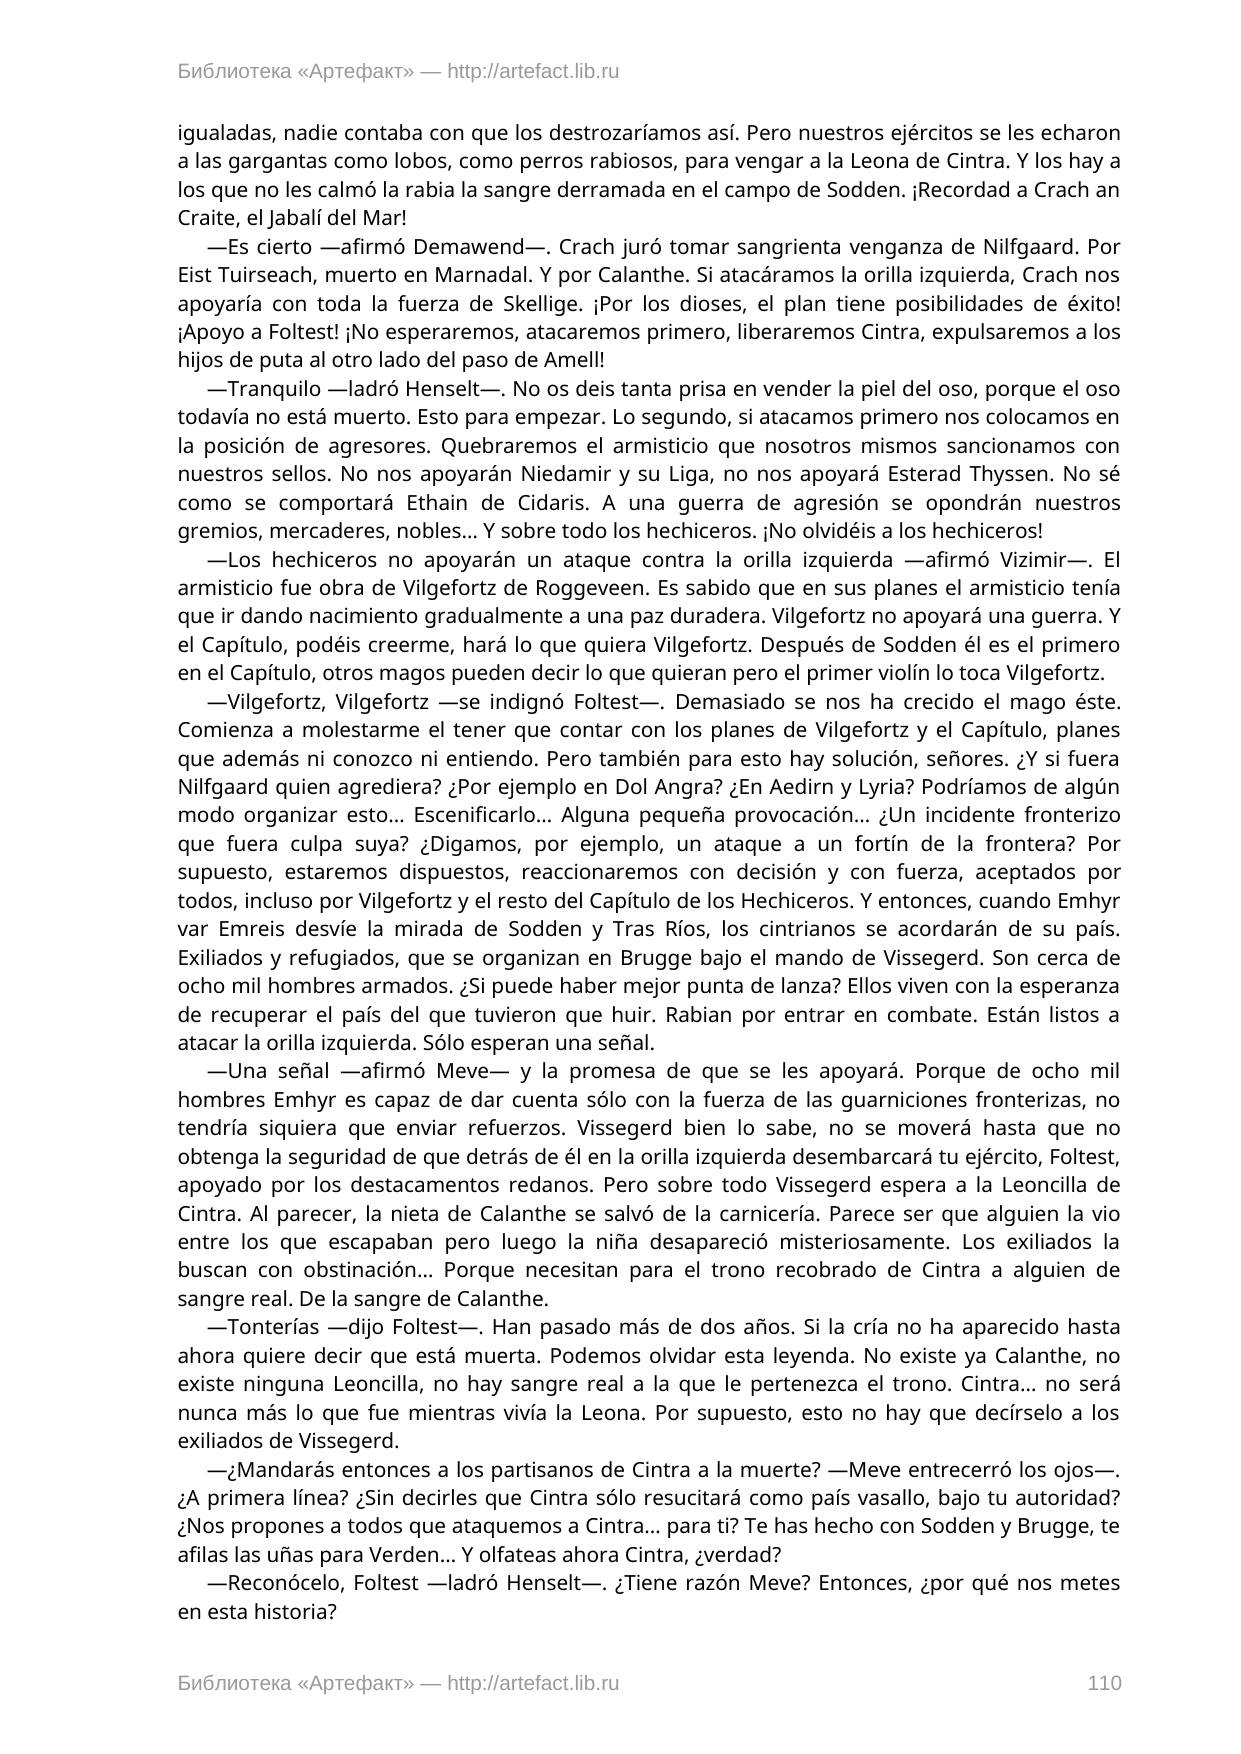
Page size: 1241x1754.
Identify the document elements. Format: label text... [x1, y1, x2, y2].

text —Reconócelo, Foltest —ladró Henselt—. ¿Tiene razón Meve? Entonces, ¿por qué nos metes en esta historia? [177, 1568, 1122, 1625]
text —Tonterías —dijo Foltest—. Han pasado más de dos años. Si la cría no ha aparecido hasta ahora quiere decir que está muerta. Podemos olvidar esta leyenda. No existe ya Calanthe, no existe ninguna Leoncilla, no hay sangre real a la que le pertenezca el trono. Cintra… no será nunca más lo que fue mientras vivía la Leona. Por supuesto, esto no hay que decírselo a los exiliados de Vissegerd. [177, 1312, 1122, 1455]
text —Vilgefortz, Vilgefortz —se indignó Foltest—. Demasiado se nos ha crecido el mago éste. Comienza a molestarme el tener que contar con los planes de Vilgefortz y el Capítulo, planes que además ni conozco ni entiendo. Pero también para esto hay solución, señores. ¿Y si fuera Nilfgaard quien agrediera? ¿Por ejemplo en Dol Angra? ¿En Aedirn y Lyria? Podríamos de algún modo organizar esto… Escenificarlo… Alguna pequeña provocación… ¿Un incidente fronterizo que fuera culpa suya? ¿Digamos, por ejemplo, un ataque a un fortín de la frontera? Por supuesto, estaremos dispuestos, reaccionaremos con decisión y con fuerza, aceptados por todos, incluso por Vilgefortz y el resto del Capítulo de los Hechiceros. Y entonces, cuando Emhyr var Emreis desvíe la mirada de Sodden y Tras Ríos, los cintrianos se acordarán de su país. Exiliados y refugiados, que se organizan en Brugge bajo el mando de Vissegerd. Son cerca de ocho mil hombres armados. ¿Si puede haber mejor punta de lanza? Ellos viven con la esperanza de recuperar el país del que tuvieron que huir. Rabian por entrar en combate. Están listos a atacar la orilla izquierda. Sólo esperan una señal. [177, 687, 1122, 1057]
text —Una señal —afirmó Meve— y la promesa de que se les apoyará. Porque de ocho mil hombres Emhyr es capaz de dar cuenta sólo con la fuerza de las guarniciones fronterizas, no tendría siquiera que enviar refuerzos. Vissegerd bien lo sabe, no se moverá hasta que no obtenga la seguridad de que detrás de él en la orilla izquierda desembarcará tu ejército, Foltest, apoyado por los destacamentos redanos. Pero sobre todo Vissegerd espera a la Leoncilla de Cintra. Al parecer, la nieta de Calanthe se salvó de la carnicería. Parece ser que alguien la vio entre los que escapaban pero luego la niña desapareció misteriosamente. Los exiliados la buscan con obstinación… Porque necesitan para el trono recobrado de Cintra a alguien de sangre real. De la sangre de Calanthe. [177, 1057, 1122, 1312]
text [177, 118, 1122, 232]
text —Es cierto —afirmó Demawend—. Crach juró tomar sangrienta venganza de Nilfgaard. Por Eist Tuirseach, muerto en Marnadal. Y por Calanthe. Si atacáramos la orilla izquierda, Crach nos apoyaría con toda la fuerza de Skellige. ¡Por los dioses, el plan tiene posibilidades de éxito! ¡Apoyo a Foltest! ¡No esperaremos, atacaremos primero, liberaremos Cintra, expulsaremos a los hijos de puta al otro lado del paso de Amell! [177, 232, 1122, 374]
text —¿Mandarás entonces a los partisanos de Cintra a la muerte? —Meve entrecerró los ojos—. ¿A primera línea? ¿Sin decirles que Cintra sólo resucitará como país vasallo, bajo tu autoridad? ¿Nos propones a todos que ataquemos a Cintra… para ti? Te has hecho con Sodden y Brugge, te afilas las uñas para Verden… Y olfateas ahora Cintra, ¿verdad? [177, 1455, 1122, 1568]
text —Los hechiceros no apoyarán un ataque contra la orilla izquierda —afirmó Vizimir—. El armisticio fue obra de Vilgefortz de Roggeveen. Es sabido que en sus planes el armisticio tenía que ir dando nacimiento gradualmente a una paz duradera. Vilgefortz no apoyará una guerra. Y el Capítulo, podéis creerme, hará lo que quiera Vilgefortz. Después de Sodden él es el primero en el Capítulo, otros magos pueden decir lo que quieran pero el primer violín lo toca Vilgefortz. [177, 545, 1122, 687]
text —Tranquilo —ladró Henselt—. No os deis tanta prisa en vender la piel del oso, porque el oso todavía no está muerto. Esto para empezar. Lo segundo, si atacamos primero nos colocamos en la posición de agresores. Quebraremos el armisticio que nosotros mismos sancionamos con nuestros sellos. No nos apoyarán Niedamir y su Liga, no nos apoyará Esterad Thyssen. No sé como se comportará Ethain de Cidaris. A una guerra de agresión se opondrán nuestros gremios, mercaderes, nobles… Y sobre todo los hechiceros. ¡No olvidéis a los hechiceros! [177, 374, 1122, 545]
